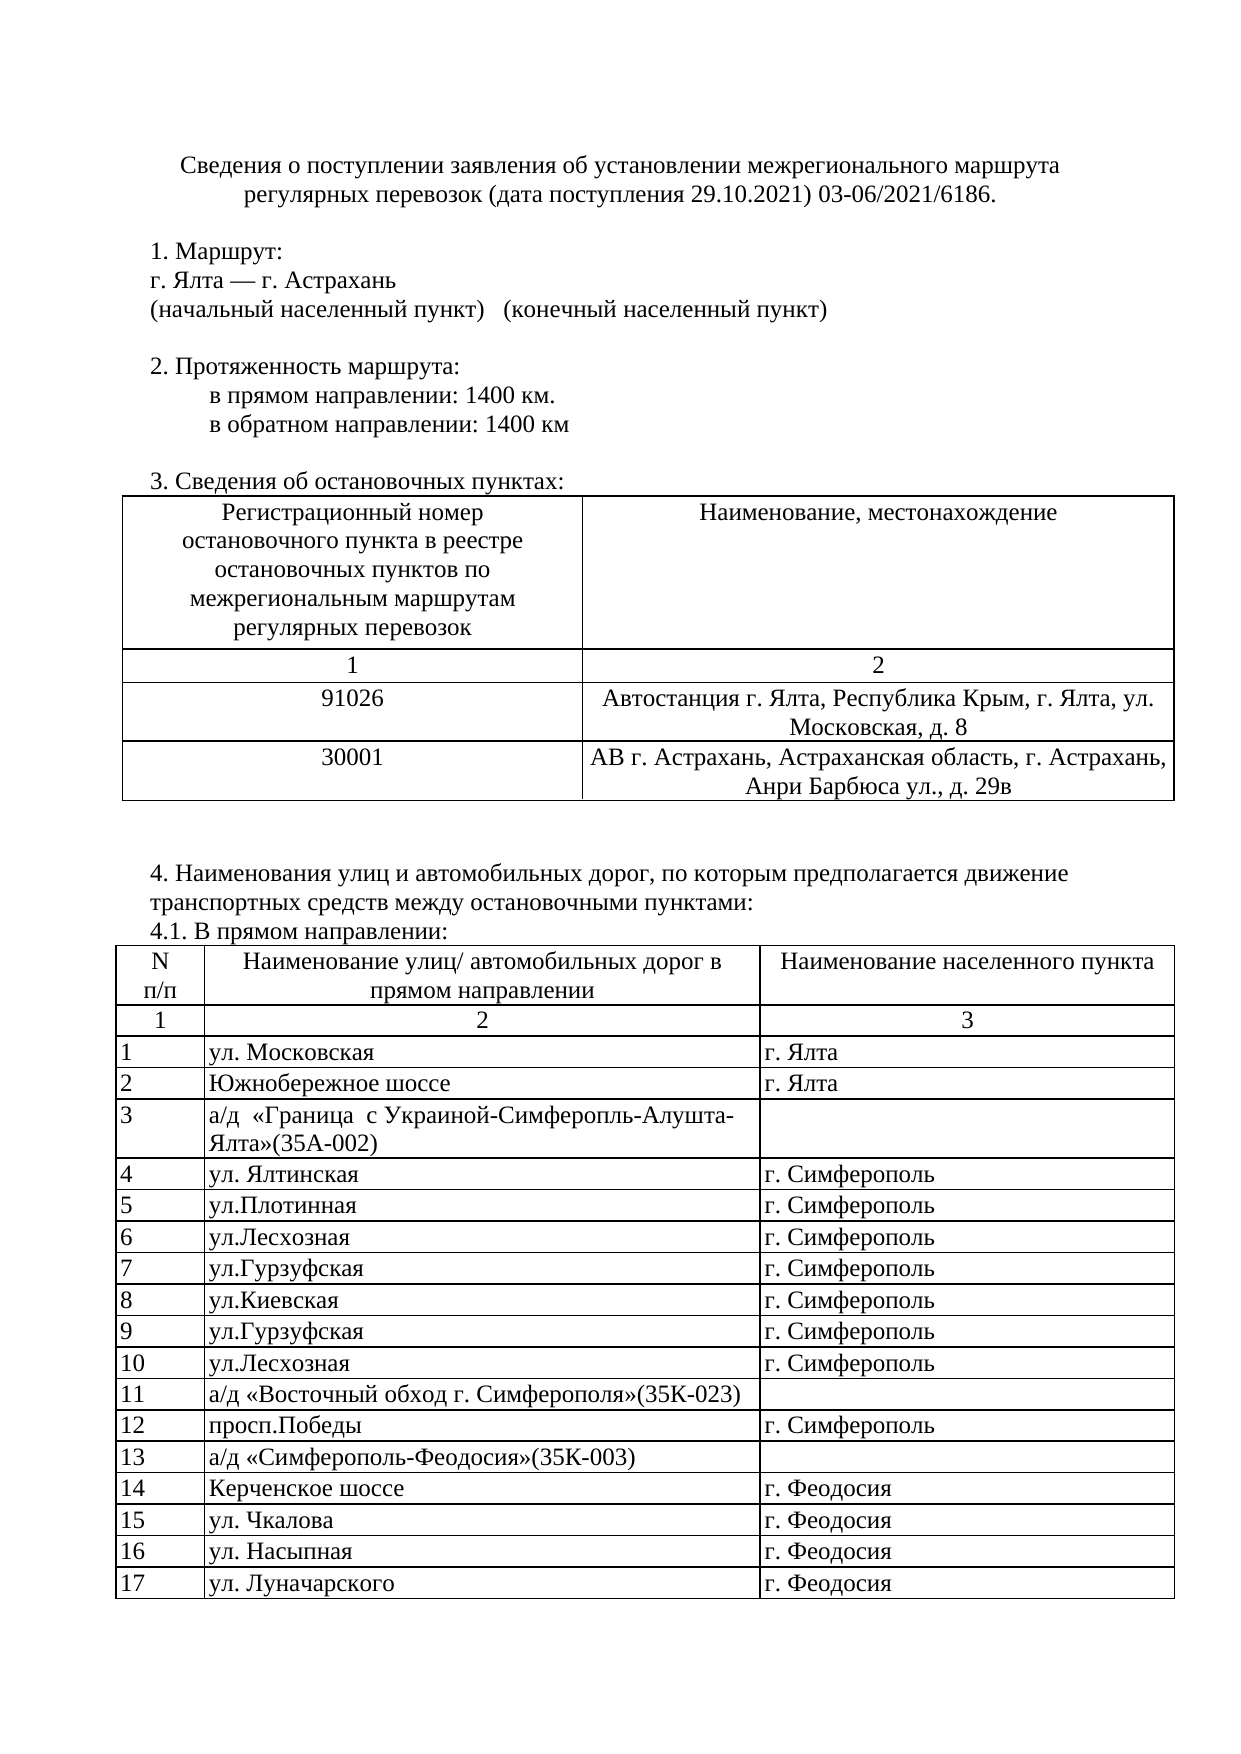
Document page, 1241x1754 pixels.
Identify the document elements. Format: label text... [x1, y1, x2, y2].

table_cell [761, 1379, 1174, 1409]
table_cell г. Симферополь [761, 1285, 1174, 1314]
table_cell ул.Гурзуфская [205, 1253, 759, 1283]
text Сведения о поступлении заявления об установлении межрегионального маршрута регулярных перевозок (дата поступления 29.10.2021) 03-06/2021/6186. [150, 150, 1090, 207]
table_cell 91026 [123, 683, 582, 740]
table_cell [761, 1442, 1174, 1472]
table_cell ул.Гурзуфская [205, 1316, 759, 1346]
table_cell г. Феодосия [761, 1473, 1174, 1503]
table_cell АВ г. Астрахань, Астраханская область, г. Астрахань, Анри Барбюса ул., д. 29в [583, 742, 1173, 799]
table_cell Южнобережное шоссе [205, 1068, 759, 1098]
table_cell 3 [761, 1006, 1174, 1035]
table_cell г. Феодосия [761, 1536, 1174, 1566]
table_cell 11 [117, 1379, 204, 1409]
table_cell г. Симферополь [761, 1222, 1174, 1252]
table_header N п/п [117, 946, 204, 1004]
table_cell ул.Киевская [205, 1285, 759, 1314]
table_cell Автостанция г. Ялта, Республика Крым, г. Ялта, ул. Московская, д. 8 [583, 683, 1173, 740]
table_header Наименование населенного пункта [761, 946, 1174, 1004]
text 4. Наименования улиц и автомобильных дорог, по которым предполагается движение транспортных средств между остановочными пунктами: [150, 858, 1090, 916]
table_cell [761, 1100, 1174, 1157]
table_cell а/д «Симферополь-Феодосия»(35К-003) [205, 1442, 759, 1472]
table_cell г. Симферополь [761, 1316, 1174, 1346]
table_cell ул.Лесхозная [205, 1222, 759, 1252]
table_cell 1 [117, 1037, 204, 1067]
table_cell 5 [117, 1190, 204, 1220]
table_cell 17 [117, 1568, 204, 1598]
table_cell 4 [117, 1159, 204, 1189]
table_cell 2 [117, 1068, 204, 1098]
table_cell 9 [117, 1316, 204, 1346]
table_cell 7 [117, 1253, 204, 1283]
table_cell 30001 [123, 742, 582, 799]
table_cell г. Симферополь [761, 1159, 1174, 1189]
table_cell а/д «Восточный обход г. Симферополя»(35К-023) [205, 1379, 759, 1409]
table_cell ул. Луначарского [205, 1568, 759, 1598]
table_header Наименование улиц/ автомобильных дорог в прямом направлении [205, 946, 759, 1004]
table_cell ул. Чкалова [205, 1505, 759, 1535]
table_cell г. Симферополь [761, 1190, 1174, 1220]
table_cell просп.Победы [205, 1411, 759, 1440]
table_cell г. Симферополь [761, 1411, 1174, 1440]
text 2. Протяженность маршрута: [150, 351, 1090, 380]
text (начальный населенный пункт) (конечный населенный пункт) [150, 294, 1090, 322]
table_cell 16 [117, 1536, 204, 1566]
table_cell ул. Ялтинская [205, 1159, 759, 1189]
table_cell 13 [117, 1442, 204, 1472]
table_cell 2 [583, 650, 1173, 681]
table_header Наименование, местонахождение [583, 497, 1173, 648]
table_cell 1 [123, 650, 582, 681]
text 3. Сведения об остановочных пунктах: [150, 466, 1090, 495]
table_cell ул.Плотинная [205, 1190, 759, 1220]
table_cell а/д «Граница с Украиной-Симферопль-Алушта-Ялта»(35А-002) [205, 1100, 759, 1157]
table_cell 6 [117, 1222, 204, 1252]
table_cell г. Ялта [761, 1068, 1174, 1098]
text в обратном направлении: 1400 км [150, 409, 1090, 437]
table_cell г. Феодосия [761, 1568, 1174, 1598]
text в прямом направлении: 1400 км. [150, 380, 1090, 409]
table_cell 12 [117, 1411, 204, 1440]
table_cell г. Феодосия [761, 1505, 1174, 1535]
table_cell 3 [117, 1100, 204, 1157]
text г. Ялта — г. Астрахань [150, 265, 1090, 294]
table_cell 8 [117, 1285, 204, 1314]
table_cell Керченское шоссе [205, 1473, 759, 1503]
table_cell 15 [117, 1505, 204, 1535]
table_cell 14 [117, 1473, 204, 1503]
table_cell 2 [205, 1006, 759, 1035]
table_cell г. Симферополь [761, 1348, 1174, 1377]
table_cell ул.Лесхозная [205, 1348, 759, 1377]
table_header Регистрационный номер остановочного пункта в реестре остановочных пунктов по межрегиональным маршрутам регулярных перевозок [123, 497, 582, 648]
table_cell г. Ялта [761, 1037, 1174, 1067]
table_cell г. Симферополь [761, 1253, 1174, 1283]
table_cell ул. Московская [205, 1037, 759, 1067]
text 1. Маршрут: [150, 236, 1090, 265]
text 4.1. В прямом направлении: [150, 916, 1090, 945]
table_cell ул. Насыпная [205, 1536, 759, 1566]
table_cell 1 [117, 1006, 204, 1035]
table_cell 10 [117, 1348, 204, 1377]
